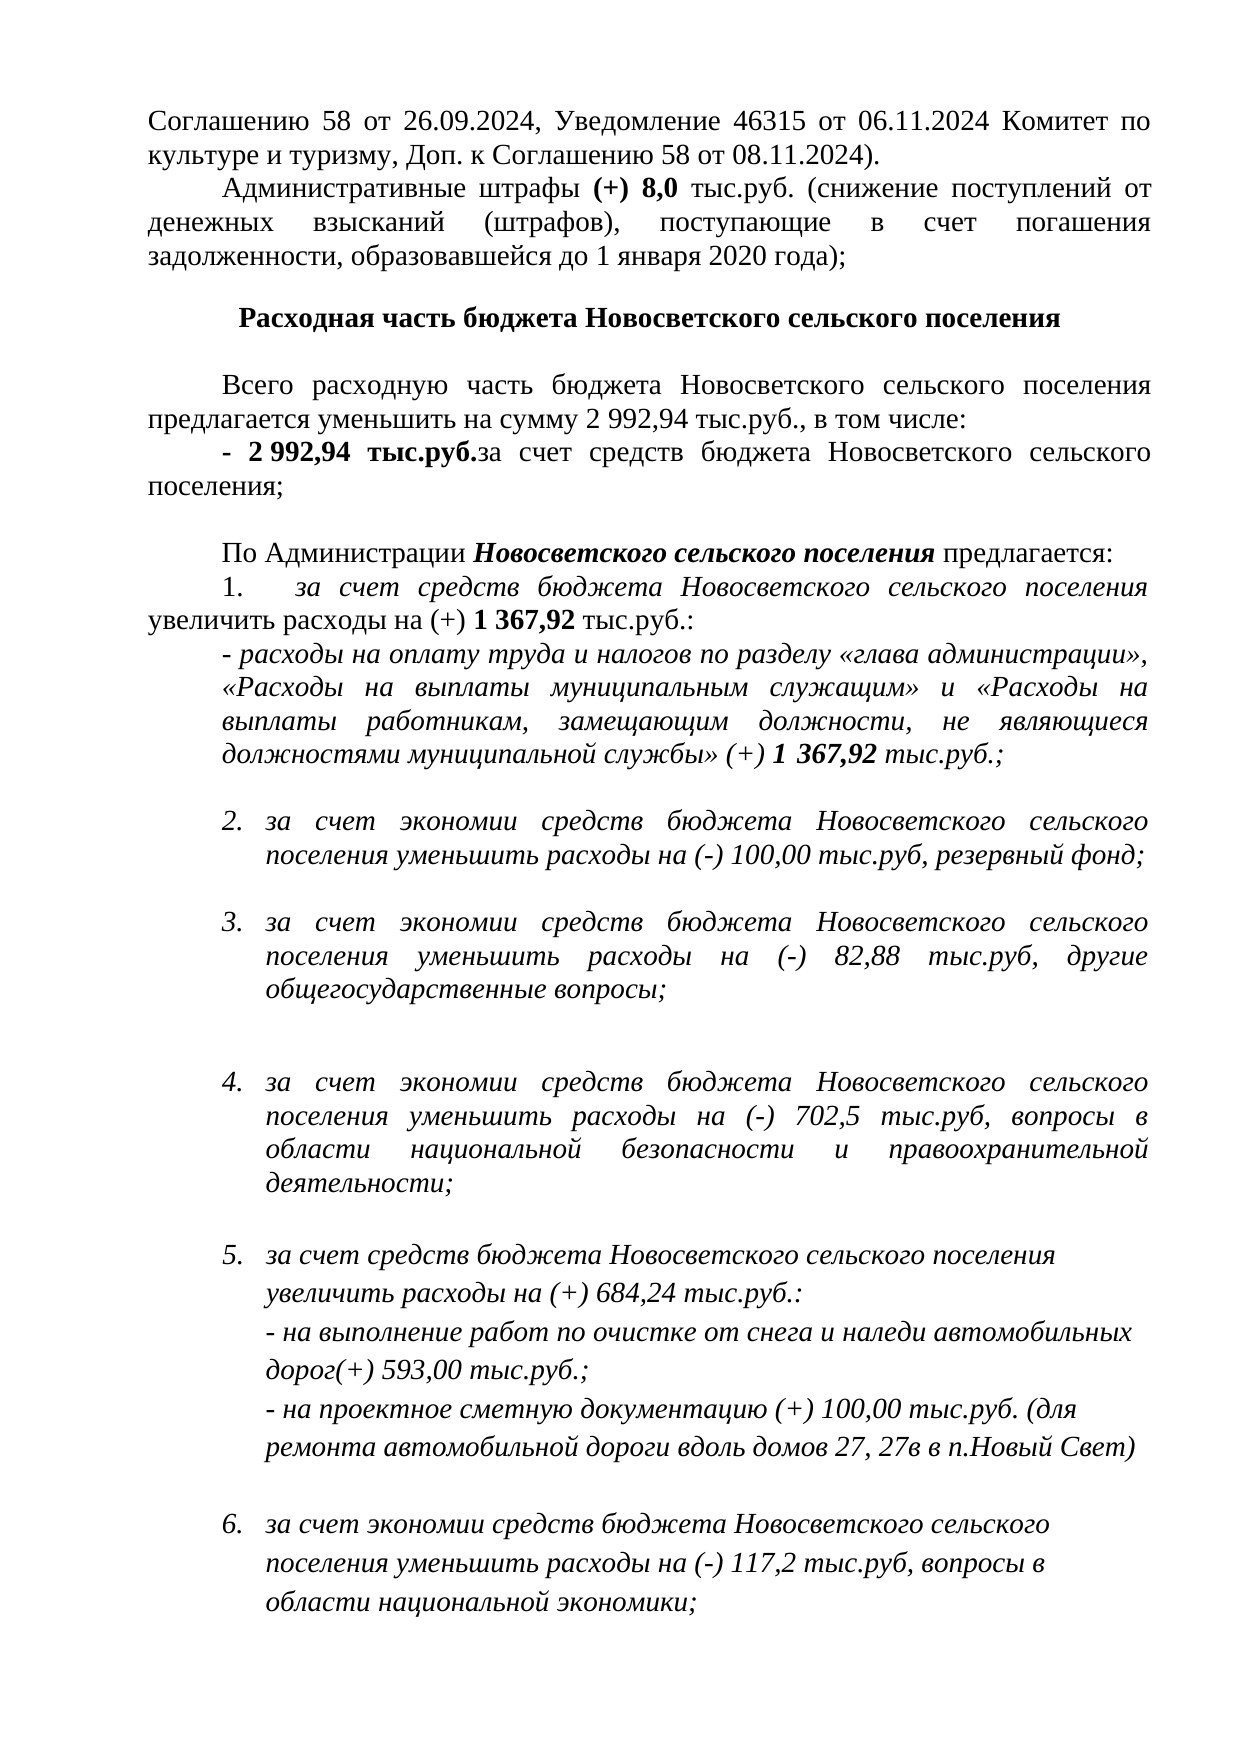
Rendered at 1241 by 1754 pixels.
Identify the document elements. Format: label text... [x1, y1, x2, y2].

text - расходы на оплату труда и налогов по разделу «глава администрации», «Расходы на выплаты муниципальным служащим» и «Расходы на выплаты работникам, замещающим должности, не являющиеся должностями муниципальной службы» (+) 1 367,92 тыс.руб.; [222, 636, 1152, 770]
text Административные штрафы (+) 8,0 тыс.руб. (снижение поступлений от денежных взысканий (штрафов), поступающие в счет погашения задолженности, образовавшейся до 1 января 2020 года); [148, 171, 1152, 271]
list за счет экономии средств бюджета Новосветского сельского поселения уменьшить расходы на (-) 82,88 тыс.руб, другие общегосударственные вопросы; [222, 904, 1152, 1005]
text По Администрации Новосветского сельского поселения предлагается: [148, 535, 1152, 569]
list - на выполнение работ по очистке от снега и наледи автомобильных дорог(+) 593,00 тыс.руб.; [265, 1314, 1152, 1386]
text - 2 992,94 тыс.руб.за счет средств бюджета Новосветского сельского поселения; [148, 434, 1152, 502]
list за счет экономии средств бюджета Новосветского сельского поселения уменьшить расходы на (-) 702,5 тыс.руб, вопросы в области национальной безопасности и правоохранительной деятельности; [222, 1064, 1152, 1198]
list - на проектное сметную документацию (+) 100,00 тыс.руб. (для ремонта автомобильной дороги вдоль домов 27, 27в в п.Новый Свет) [265, 1391, 1152, 1463]
list за счет экономии средств бюджета Новосветского сельского поселения уменьшить расходы на (-) 117,2 тыс.руб, вопросы в области национальной экономики; [222, 1507, 1152, 1617]
list за счет средств бюджета Новосветского сельского поселения увеличить расходы на (+) 684,24 тыс.руб.: [222, 1237, 1152, 1309]
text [148, 103, 1152, 171]
text Всего расходную часть бюджета Новосветского сельского поселения предлагается уменьшить на сумму 2 992,94 тыс.руб., в том числе: [148, 367, 1152, 434]
list за счет экономии средств бюджета Новосветского сельского поселения уменьшить расходы на (-) 100,00 тыс.руб, резервный фонд; [222, 803, 1152, 871]
title Расходная часть бюджета Новосветского сельского поселения [148, 300, 1152, 334]
list за счет средств бюджета Новосветского сельского поселения увеличить расходы на (+) 1 367,92 тыс.руб.: [148, 569, 1152, 636]
